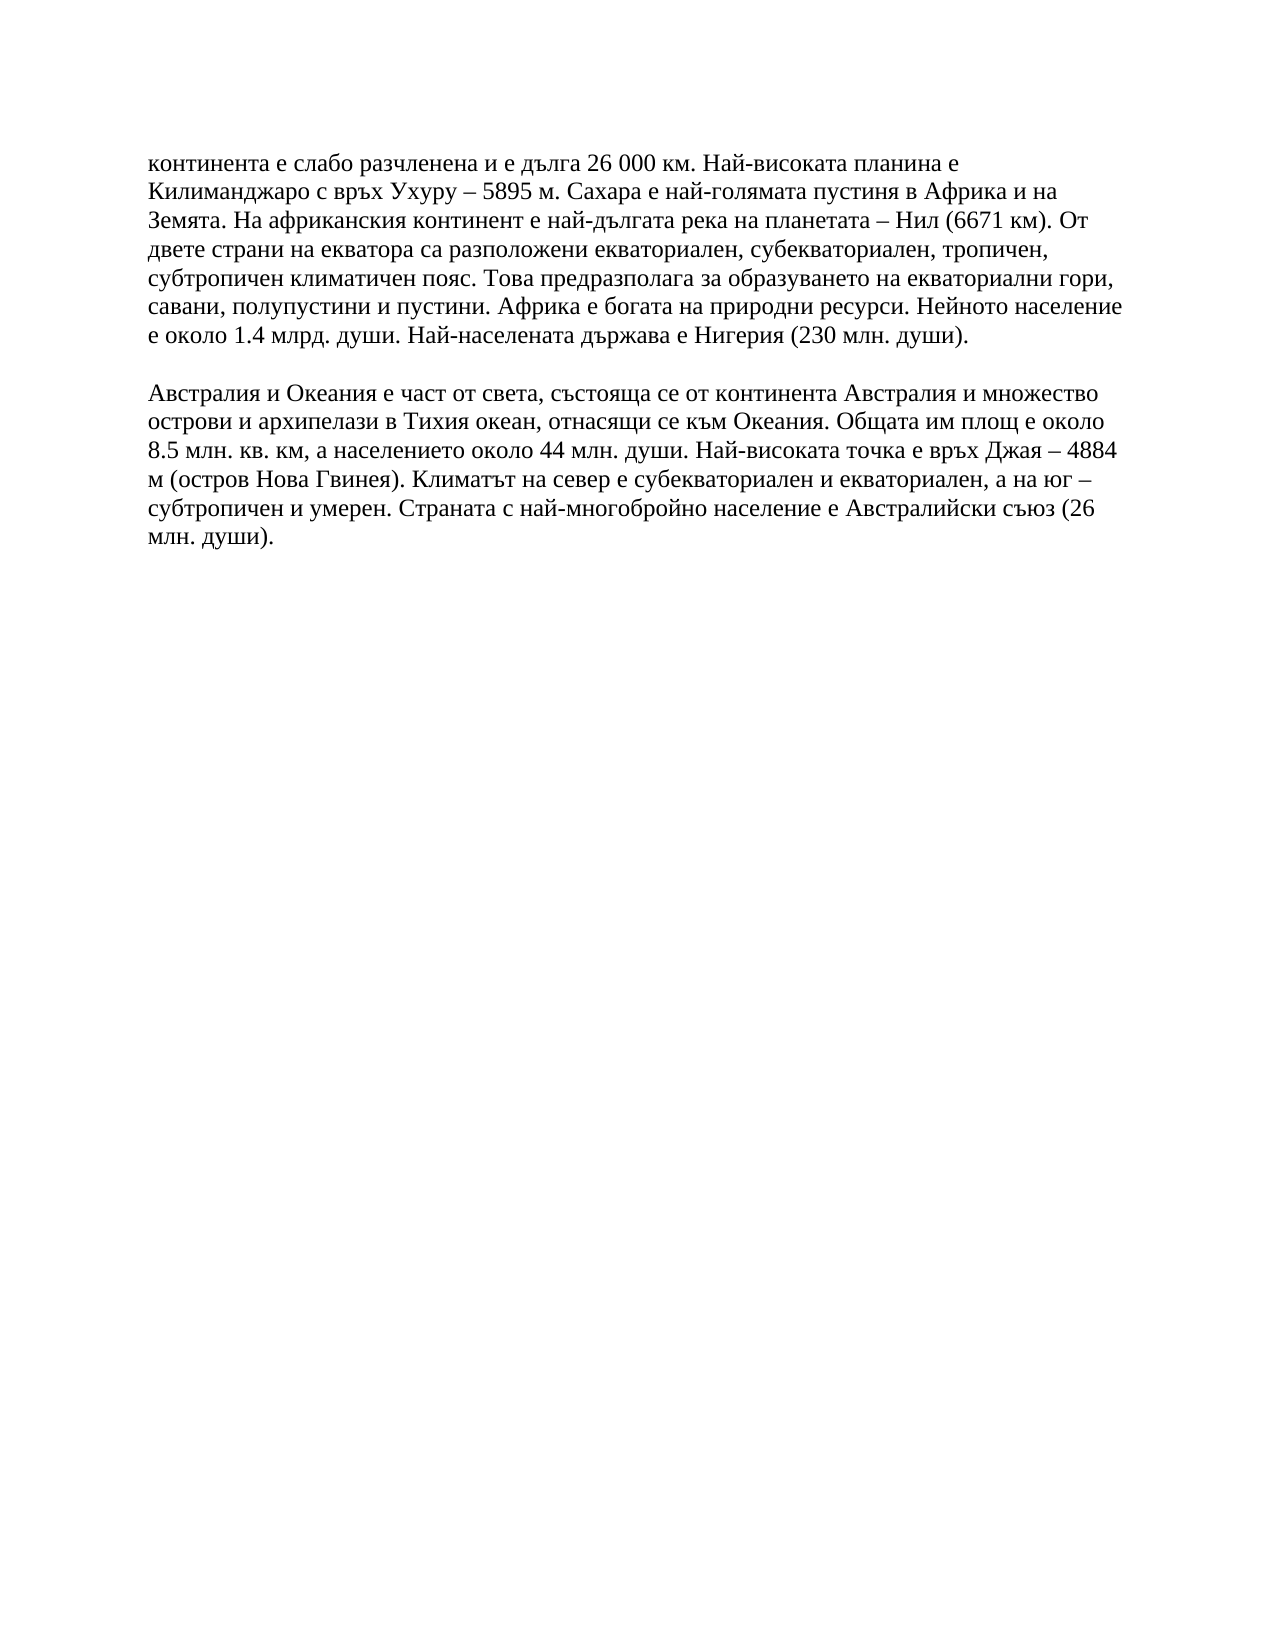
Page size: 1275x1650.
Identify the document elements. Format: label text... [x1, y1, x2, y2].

text Австралия и Океания е част от света, състояща се от континента Австралия и множество острови и архипелази в Тихия океан, отнасящи се към Океания. Общата им площ е около 8.5 млн. кв. км, а населението около 44 млн. души. Най-високата точка е връх Джая – 4884 м (остров Нова Гвинея). Климатът на север е субекваториален и екваториален, а на юг – субтропичен и умерен. Страната с най-многобройно население е Австралийски съюз (26 млн. души). [148, 378, 1127, 550]
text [148, 148, 1127, 349]
